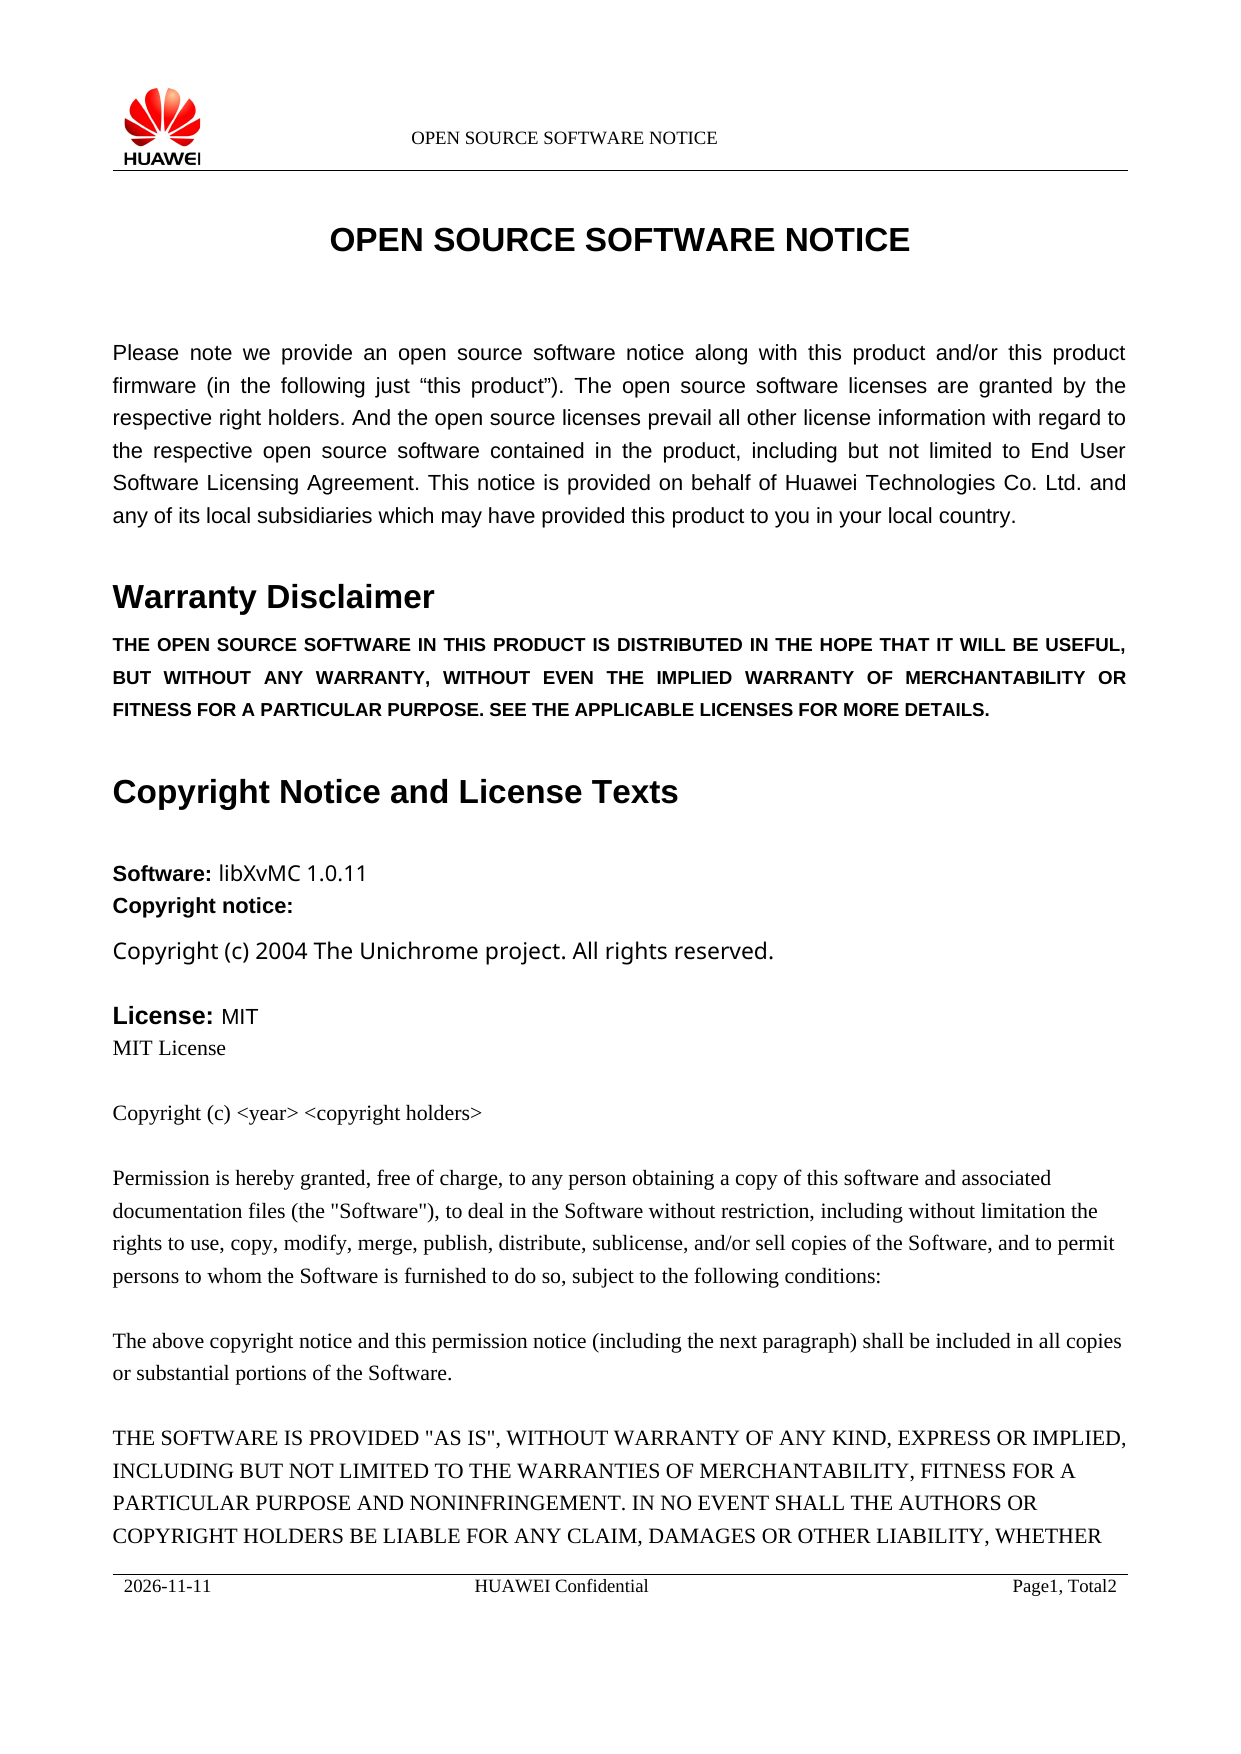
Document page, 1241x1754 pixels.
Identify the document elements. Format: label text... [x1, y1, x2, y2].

text OPEN SOURCE SOFTWARE NOTICE [112, 206, 1128, 271]
text Copyright (c) 2004 The Unichrome project. All rights reserved. [112, 934, 1128, 999]
text The open source software in this product is distributed in the hope that it will be useful, but WITHOUT ANY WARRANTY, without even the implied warranty of MERCHANTABILITY or FITNESS FOR A PARTICULAR PURPOSE. See the applicable licenses for more details. [112, 629, 1128, 726]
text Copyright Notice and License Texts [112, 759, 1128, 824]
text Please note we provide an open source software notice along with this product and/or this product firmware (in the following just “this product”). The open source software licenses are granted by the respective right holders. And the open source licenses prevail all other license information with regard to the respective open source software contained in the product, including but not limited to End User Software Licensing Agreement. This notice is provided on behalf of Huawei Technologies Co. Ltd. and any of its local subsidiaries which may have provided this product to you in your local country. [112, 336, 1128, 531]
picture [124, 88, 201, 165]
text License: MIT [112, 999, 1128, 1031]
title Software: libXvMC 1.0.11 [112, 856, 1128, 889]
text Copyright notice: [112, 889, 1128, 921]
text Warranty Disclaimer [112, 564, 1128, 629]
